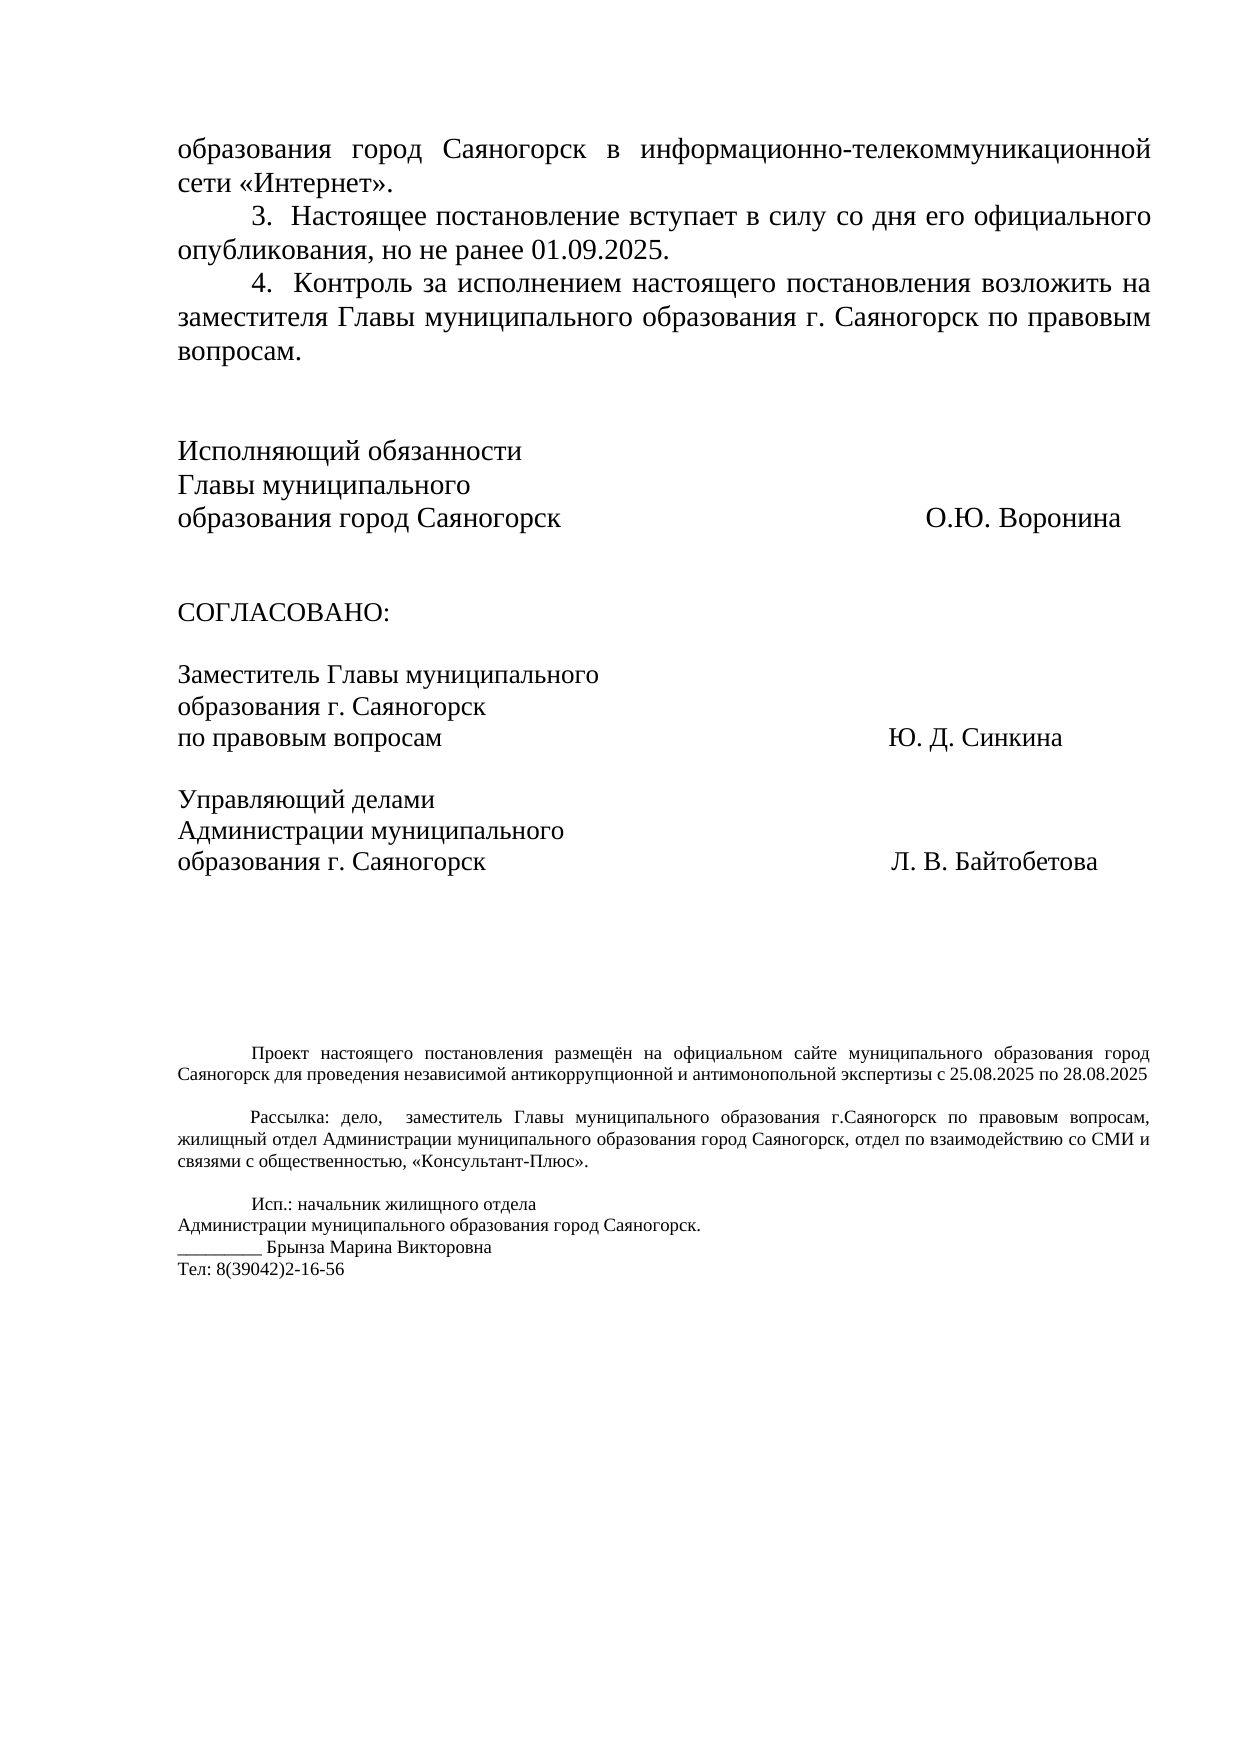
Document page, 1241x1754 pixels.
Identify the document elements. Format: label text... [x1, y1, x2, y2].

text Исполняющий обязанности [177, 433, 1181, 467]
text _________ Брынза Марина Викторовна [177, 1236, 1152, 1257]
text 3. Настоящее постановление вступает в силу со дня его официального опубликования, но не ранее 01.09.2025. [177, 198, 1152, 266]
text Рассылка: дело, заместитель Главы муниципального образования г.Саяногорск по правовым вопросам, жилищный отдел Администрации муниципального образования город Саяногорск, отдел по взаимодействию со СМИ и связями с общественностью, «Консультант-Плюс». [177, 1106, 1152, 1171]
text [177, 131, 1152, 198]
text образования г. Саяногорск Л. В. Байтобетова [177, 845, 1152, 876]
text по правовым вопросам Ю. Д. Синкина [177, 721, 1152, 752]
text Администрации муниципального [177, 814, 1181, 845]
text Исп.: начальник жилищного отдела [177, 1193, 1152, 1214]
text СОГЛАСОВАНО: [177, 596, 1181, 627]
text 4. Контроль за исполнением настоящего постановления возложить на заместителя Главы муниципального образования г. Саяногорск по правовым вопросам. [177, 266, 1152, 366]
text Главы муниципального [177, 467, 1181, 500]
text Заместитель Главы муниципального [177, 658, 1181, 689]
text образования г. Саяногорск [177, 689, 1181, 721]
text Проект настоящего постановления размещён на официальном сайте муниципального образования город Саяногорск для проведения независимой антикоррупционной и антимонопольной экспертизы с 25.08.2025 по 28.08.2025 [177, 1042, 1152, 1085]
text образования город Саяногорск О.Ю. Воронина [177, 500, 1152, 534]
text Управляющий делами [177, 783, 1181, 814]
text Администрации муниципального образования город Саяногорск. [177, 1214, 1152, 1236]
text Тел: 8(39042)2-16-56 [177, 1257, 1152, 1279]
